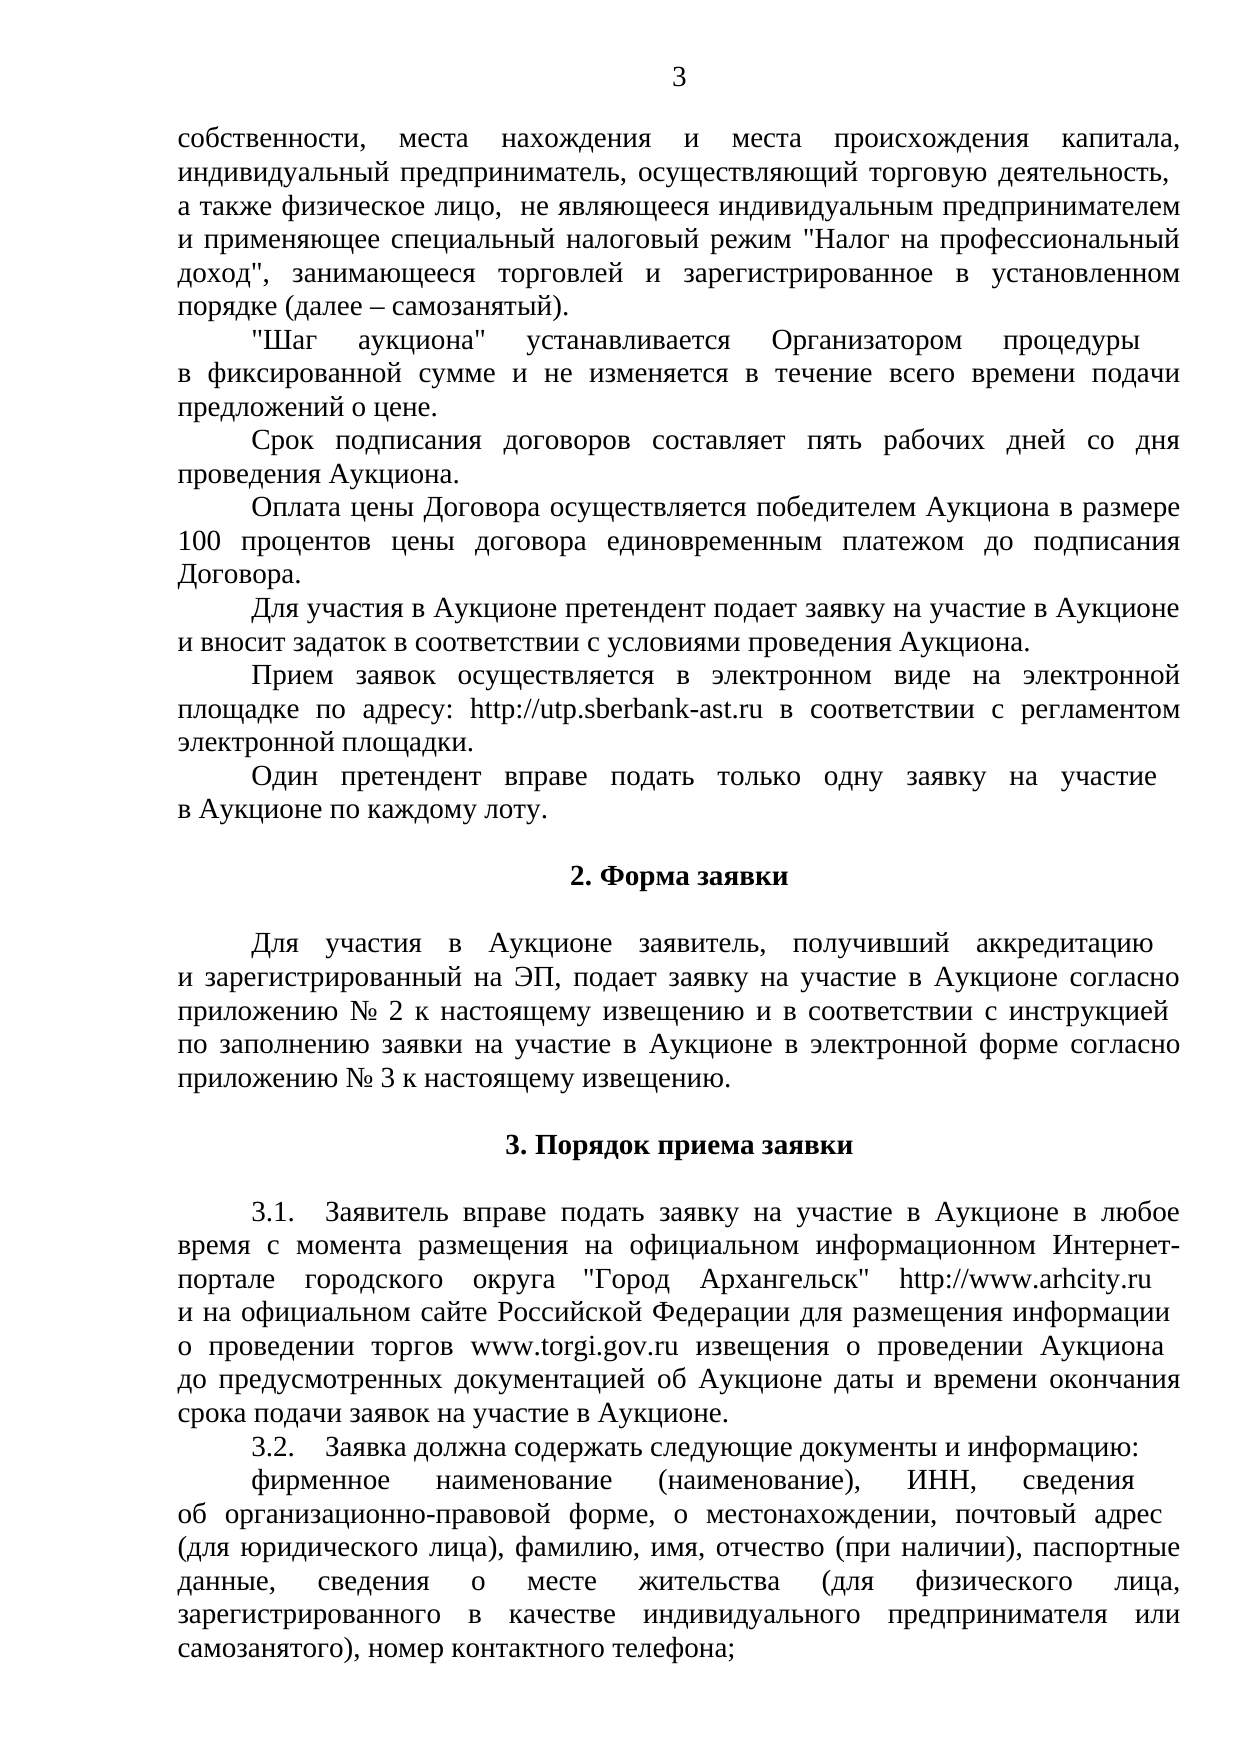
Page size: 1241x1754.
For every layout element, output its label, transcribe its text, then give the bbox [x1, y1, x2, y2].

list Заявитель вправе подать заявку на участие в Аукционе в любое время с момента размещения на официальном информационном Интернет-портале городского округа "Город Архангельск" http://www.arhcity.ru и на официальном сайте Российской Федерации для размещения информации о проведении торгов www.torgi.gov.ru извещения о проведении Аукциона до предусмотренных документацией об Аукционе даты и времени окончания срока подачи заявок на участие в Аукционе. [177, 1194, 1181, 1429]
text Оплата цены Договора осуществляется победителем Аукциона в размере 100 процентов цены договора единовременным платежом до подписания Договора. [177, 489, 1181, 590]
text "Шаг аукциона" устанавливается Организатором процедуры в фиксированной сумме и не изменяется в течение всего времени подачи предложений о цене. [177, 322, 1181, 422]
text фирменное наименование (наименование), ИНН, сведения об организационно-правовой форме, о местонахождении, почтовый адрес (для юридического лица), фамилию, имя, отчество (при наличии), паспортные данные, сведения о месте жительства (для физического лица, зарегистрированного в качестве индивидуального предпринимателя или самозанятого), номер контактного телефона; [177, 1462, 1181, 1663]
list Порядок приема заявки [177, 1127, 1181, 1160]
text Срок подписания договоров составляет пять рабочих дней со дня проведения Аукциона. [177, 422, 1181, 489]
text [177, 121, 1181, 322]
text Прием заявок осуществляется в электронном виде на электронной площадке по адресу: http://utp.sberbank-ast.ru в соответствии с регламентом электронной площадки. [177, 657, 1181, 758]
text Один претендент вправе подать только одну заявку на участие в Аукционе по каждому лоту. [177, 758, 1181, 825]
list Форма заявки [177, 858, 1181, 892]
list Заявка должна содержать следующие документы и информацию: [177, 1429, 1181, 1462]
text Для участия в Аукционе заявитель, получивший аккредитацию и зарегистрированный на ЭП, подает заявку на участие в Аукционе согласно приложению № 2 к настоящему извещению и в соответствии с инструкцией по заполнению заявки на участие в Аукционе в электронной форме согласно приложению № 3 к настоящему извещению. [177, 926, 1181, 1093]
text Для участия в Аукционе претендент подает заявку на участие в Аукционе и вносит задаток в соответствии с условиями проведения Аукциона. [177, 590, 1181, 657]
